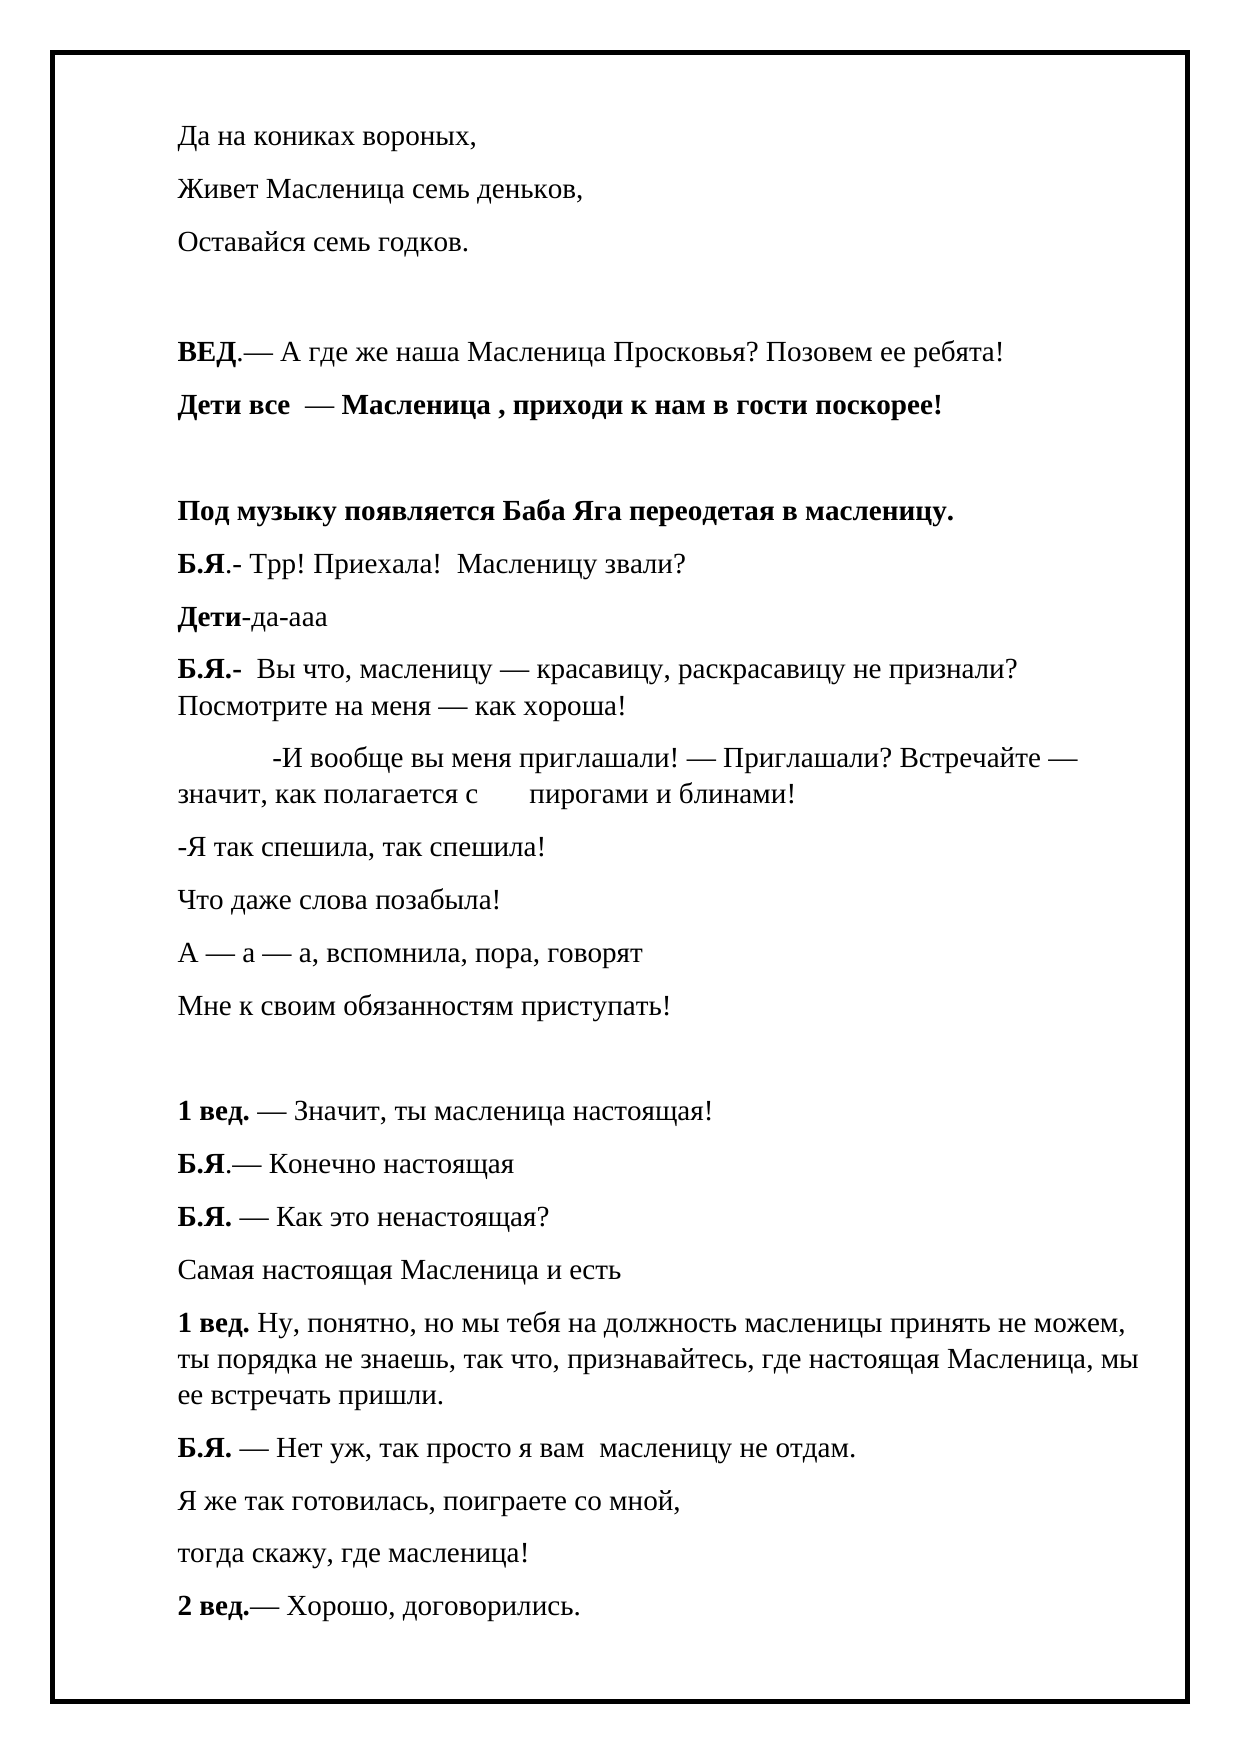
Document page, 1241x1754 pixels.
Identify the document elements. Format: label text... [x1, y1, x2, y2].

text Живет Масленица семь деньков, [177, 171, 1152, 204]
text Б.Я.- Трр! Приехала! Масленицу звали? [249, 546, 1152, 579]
text тогда скажу, где масленица! [177, 1535, 1152, 1569]
text 1 вед. Ну, понятно, но мы тебя на должность масленицы принять не можем, ты порядка не знаешь, так что, признавайтесь, где настоящая Масленица, мы ее встречать пришли. [177, 1305, 1152, 1411]
text Дети все — Масленица , приходи к нам в гости поскорее! [177, 387, 1152, 421]
text Да на кониках вороных, [177, 118, 1152, 152]
text А — а — а, вспомнила, пора, говорят [177, 935, 1152, 968]
text Б.Я. — Как это ненастоящая? [177, 1199, 1152, 1233]
text Дети-да-ааа [177, 599, 1152, 632]
text 2 вед.— Хорошо, договорились. [177, 1588, 1152, 1622]
text ВЕД.— А где же наша Масленица Просковья? Позовем ее ребята! [177, 334, 1152, 368]
text Под музыку появляется Баба Яга переодетая в масленицу. [177, 493, 1152, 527]
text 1 вед. — Значит, ты масленица настоящая! [177, 1093, 1152, 1127]
text Б.Я.- Вы что, масленицу — красавицу, раскрасавицу не признали? Посмотрите на меня — как хороша! [177, 651, 1152, 721]
text Что даже слова позабыла! [177, 882, 1152, 916]
text Самая настоящая Масленица и есть [177, 1252, 1152, 1285]
text Б.Я.— Конечно настоящая [177, 1146, 1152, 1180]
text -И вообще вы меня приглашали! — Приглашали? Встречайте —значит, как полагается с пирогами и блинами! [177, 740, 1152, 810]
text Мне к своим обязанностям приступать! [177, 988, 1152, 1021]
text Оставайся семь годков. [177, 224, 1152, 257]
text Б.Я. — Нет уж, так просто я вам масленицу не отдам. [177, 1430, 1152, 1463]
text -Я так спешила, так спешила! [177, 829, 1152, 863]
text Я же так готовилась, поиграете со мной, [177, 1483, 1152, 1516]
